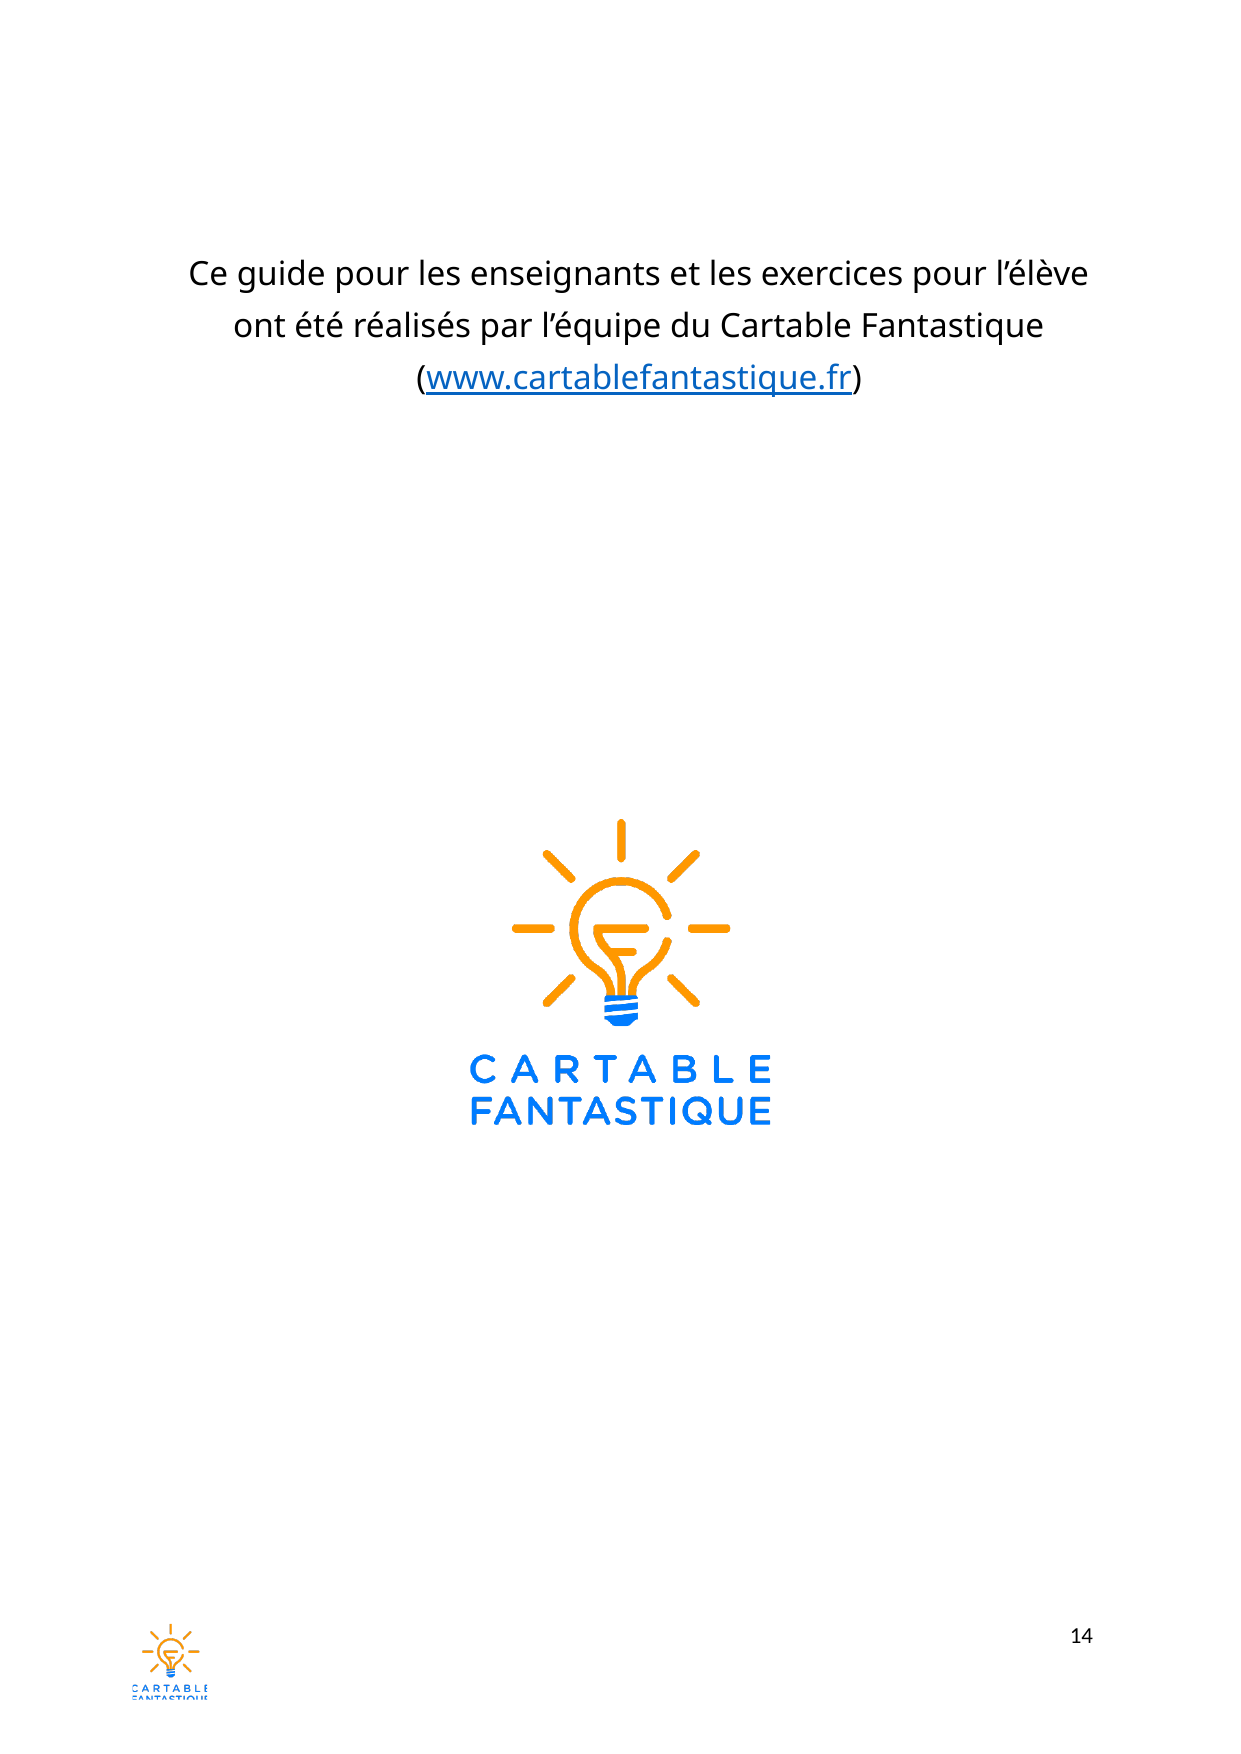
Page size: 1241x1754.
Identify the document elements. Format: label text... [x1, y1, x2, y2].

picture [470, 819, 771, 1125]
text Ce guide pour les enseignants et les exercices pour l’élève ont été réalisés par l’équipe du Cartable Fantastique (www.cartablefantastique.fr) [185, 250, 1093, 399]
picture [132, 1623, 207, 1699]
